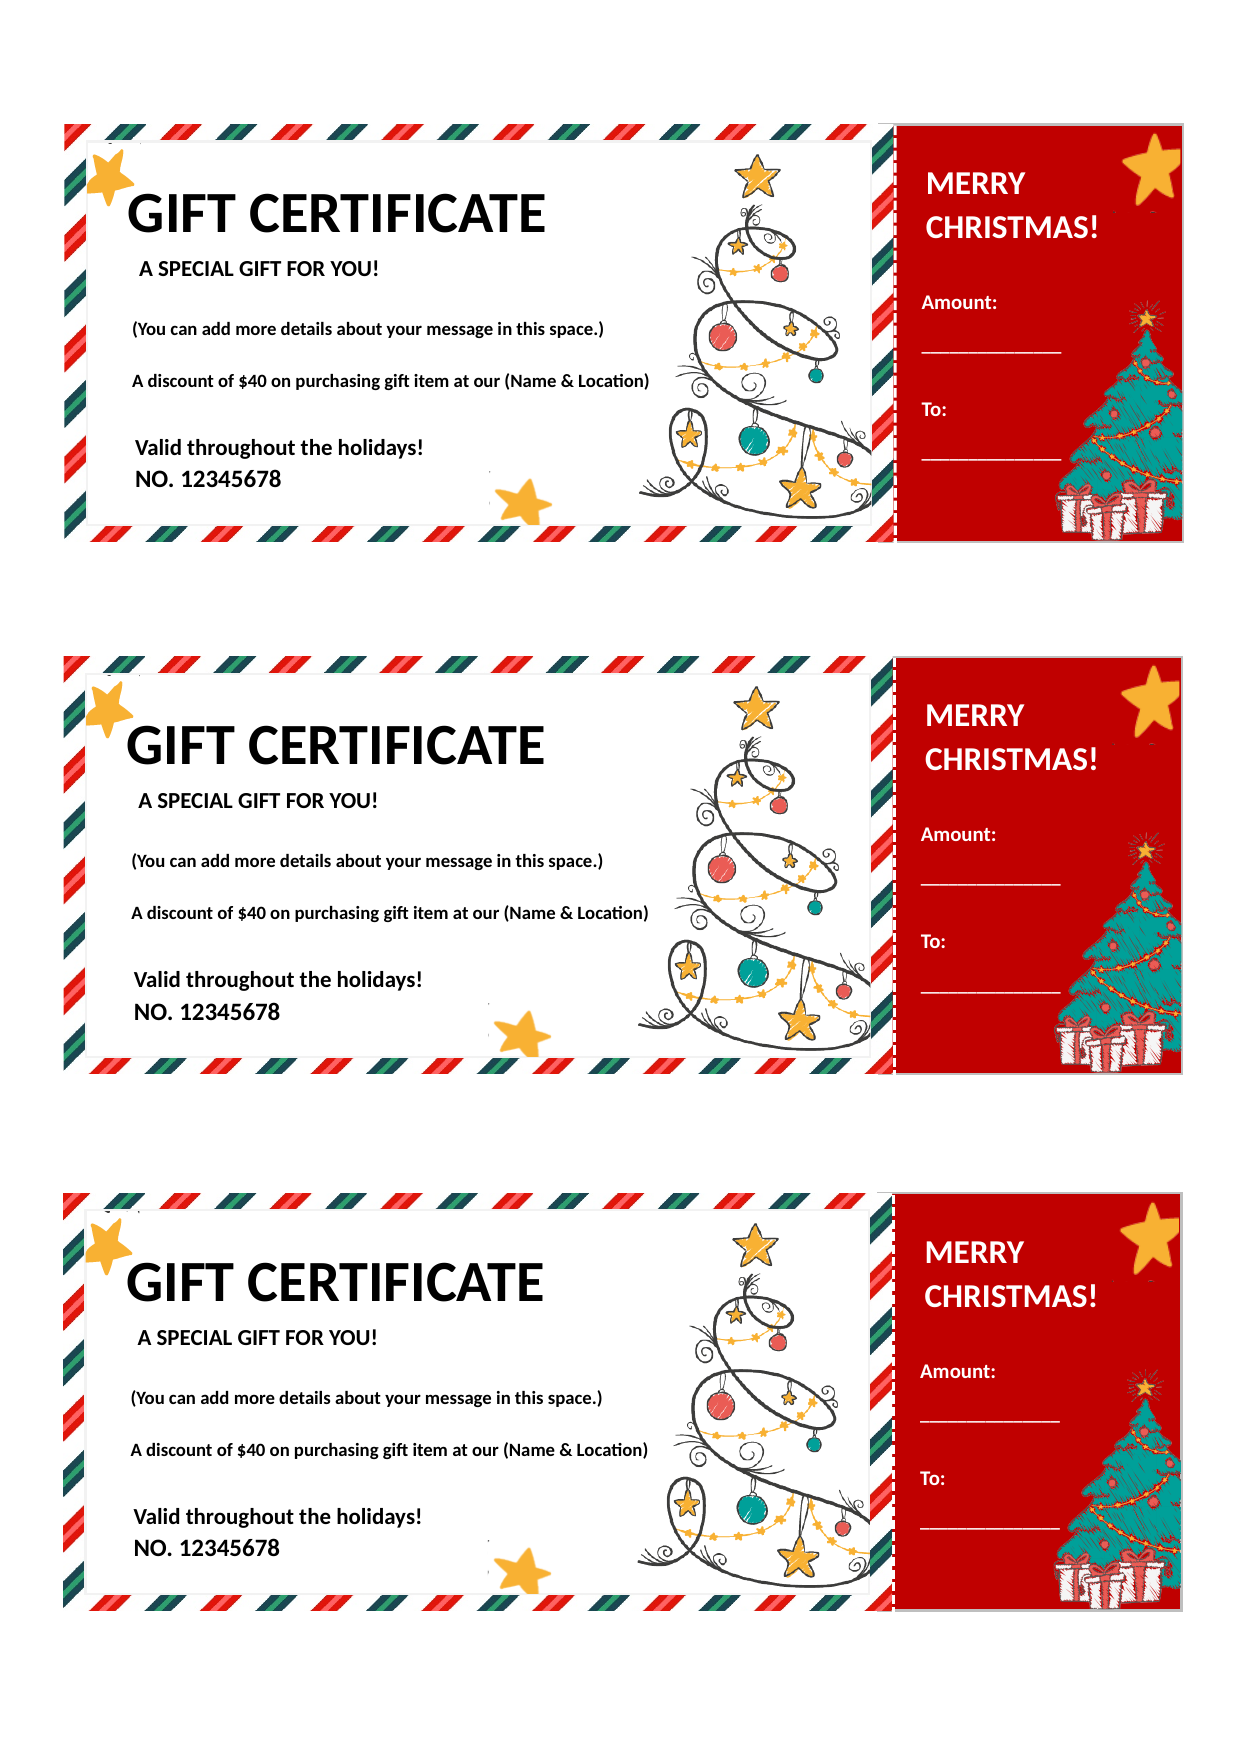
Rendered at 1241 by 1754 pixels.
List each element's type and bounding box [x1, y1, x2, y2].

picture [1054, 829, 1182, 1073]
picture [63, 1193, 893, 1611]
picture [1113, 117, 1181, 213]
picture [63, 656, 893, 1074]
picture [1111, 1186, 1179, 1282]
picture [1053, 1366, 1181, 1610]
picture [1055, 297, 1183, 541]
picture [64, 124, 894, 542]
picture [1112, 649, 1180, 745]
